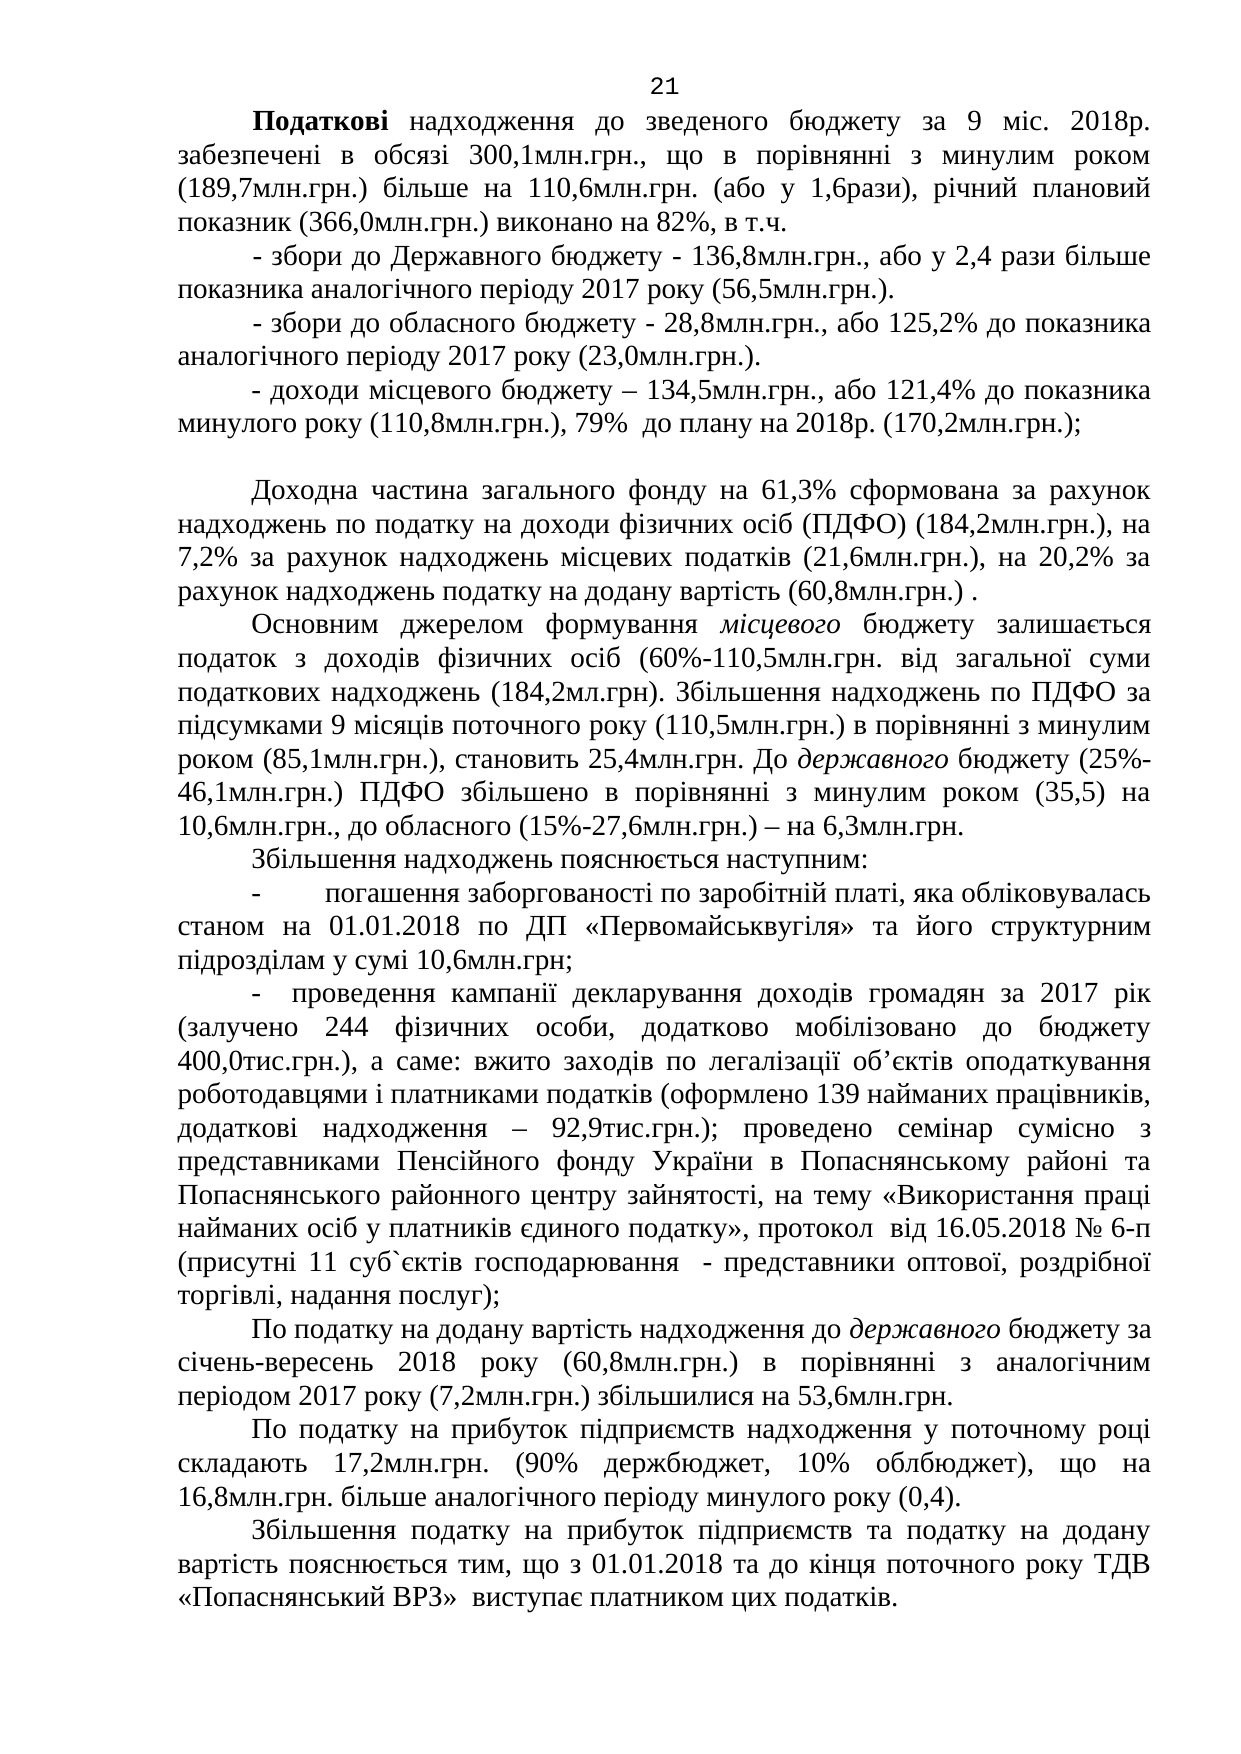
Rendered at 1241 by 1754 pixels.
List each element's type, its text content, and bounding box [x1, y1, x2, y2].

text Доходна частина загального фонду на 61,3% сформована за рахунок надходжень по податку на доходи фізичних осіб (ПДФО) (184,2млн.грн.), на 7,2% за рахунок надходжень місцевих податків (21,6млн.грн.), на 20,2% за рахунок надходжень податку на додану вартість (60,8млн.грн.) . [177, 472, 1152, 607]
text Збільшення податку на прибуток підприємств та податку на додану вартість пояснюється тим, що з 01.01.2018 та до кінця поточного року ТДВ «Попаснянський ВРЗ» виступає платником цих податків. [177, 1512, 1152, 1613]
text - збори до обласного бюджету - 28,8млн.грн., або 125,2% до показника аналогічного періоду 2017 року (23,0млн.грн.). [177, 305, 1152, 372]
text По податку на прибуток підприємств надходження у поточному році складають 17,2млн.грн. (90% держбюджет, 10% облбюджет), що на 16,8млн.грн. більше аналогічного періоду минулого року (0,4). [177, 1412, 1152, 1512]
text Збільшення надходжень пояснюється наступним: [177, 841, 1152, 875]
text Основним джерелом формування місцевого бюджету залишається податок з доходів фізичних осіб (60%-110,5млн.грн. від загальної суми податкових надходжень (184,2мл.грн). Збільшення надходжень по ПДФО за підсумками 9 місяців поточного року (110,5млн.грн.) в порівнянні з минулим роком (85,1млн.грн.), становить 25,4млн.грн. До державного бюджету (25%-46,1млн.грн.) ПДФО збільшено в порівнянні з минулим роком (35,5) на 10,6млн.грн., до обласного (15%-27,6млн.грн.) – на 6,3млн.грн. [177, 607, 1152, 841]
text - збори до Державного бюджету - 136,8млн.грн., або у 2,4 рази більше показника аналогічного періоду 2017 року (56,5млн.грн.). [177, 238, 1152, 305]
text - проведення кампанії декларування доходів громадян за 2017 рік (залучено 244 фізичних особи, додатково мобілізовано до бюджету 400,0тис.грн.), а саме: вжито заходів по легалізації об’єктів оподаткування роботодавцями і платниками податків (оформлено 139 найманих працівників, додаткові надходження – 92,9тис.грн.); проведено семінар сумісно з представниками Пенсійного фонду України в Попаснянському районі та Попаснянського районного центру зайнятості, на тему «Використання праці найманих осіб у платників єдиного податку», протокол від 16.05.2018 № 6-п (присутні 11 суб`єктів господарювання - представники оптової, роздрібної торгівлі, надання послуг); [177, 976, 1152, 1311]
text Податкові надходження до зведеного бюджету за 9 міс. 2018р. забезпечені в обсязі 300,1млн.грн., що в порівнянні з минулим роком (189,7млн.грн.) більше на 110,6млн.грн. (або у 1,6рази), річний плановий показник (366,0млн.грн.) виконано на 82%, в т.ч. [177, 103, 1152, 238]
text - доходи місцевого бюджету – 134,5млн.грн., або 121,4% до показника минулого року (110,8млн.грн.), 79% до плану на 2018р. (170,2млн.грн.); [177, 372, 1152, 439]
text По податку на додану вартість надходження до державного бюджету за січень-вересень 2018 року (60,8млн.грн.) в порівнянні з аналогічним періодом 2017 року (7,2млн.грн.) збільшилися на 53,6млн.грн. [177, 1311, 1152, 1412]
text - погашення заборгованості по заробітній платі, яка обліковувалась станом на 01.01.2018 по ДП «Первомайськвугіля» та його структурним підрозділам у сумі 10,6млн.грн; [177, 875, 1152, 976]
